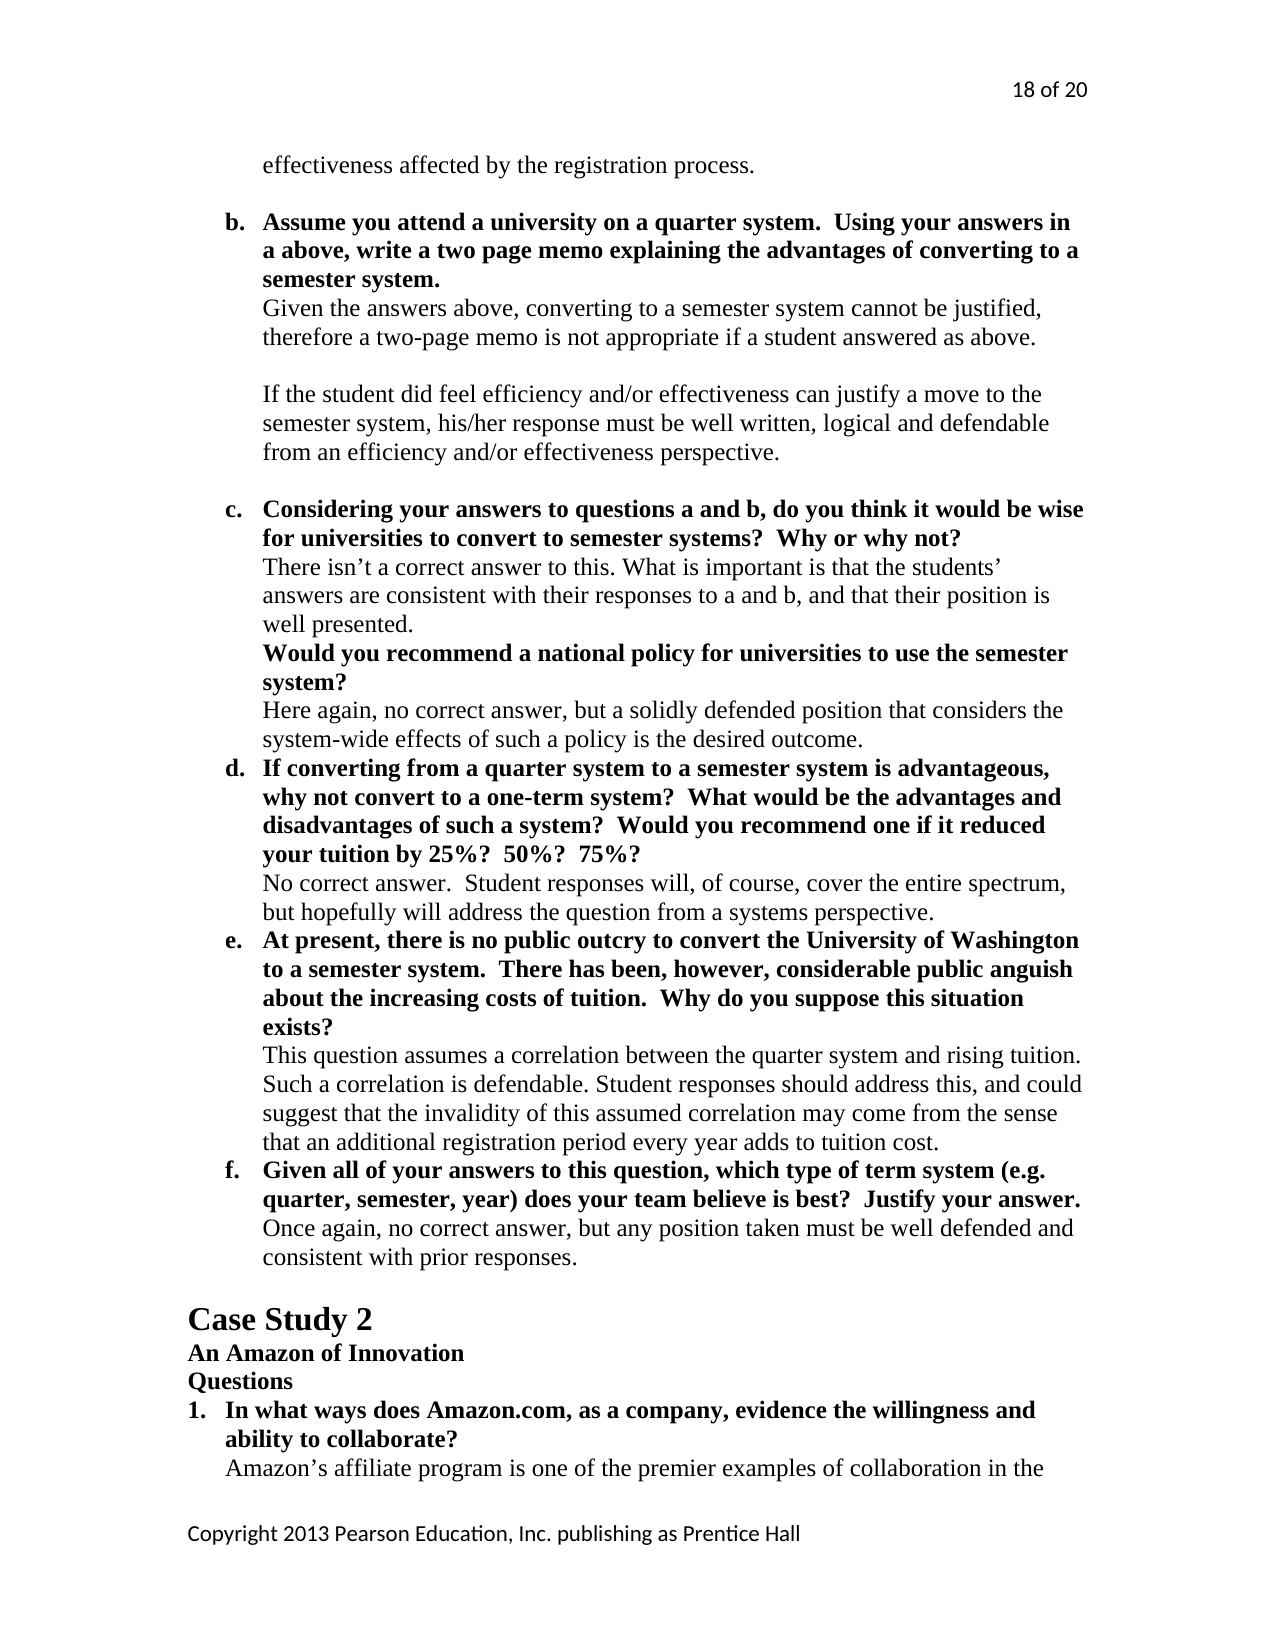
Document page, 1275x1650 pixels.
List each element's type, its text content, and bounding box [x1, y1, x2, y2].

list Here again, no correct answer, but a solidly defended position that considers the system-wide effects of such a policy is the desired outcome. [262, 696, 1087, 753]
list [262, 150, 1087, 207]
list If the student did feel efficiency and/or effectiveness can justify a move to the semester system, his/her response must be well written, logical and defendable from an efficiency and/or effectiveness perspective. [262, 351, 1087, 466]
list If converting from a quarter system to a semester system is advantageous, why not convert to a one-term system? What would be the advantages and disadvantages of such a system? Would you recommend one if it reduced your tuition by 25%? 50%? 75%? No correct answer. Student responses will, of course, cover the entire spectrum, but hopefully will address the question from a systems perspective. [225, 753, 1087, 926]
list Considering your answers to questions a and b, do you think it would be wise for universities to convert to semester systems? Why or why not? There isn’t a correct answer to this. What is important is that the students’ answers are consistent with their responses to a and b, and that their position is well presented. Would you recommend a national policy for universities to use the semester system? [225, 494, 1087, 696]
list At present, there is no public outcry to convert the to a semester system. There has been, however, considerable public anguish about the increasing costs of tuition. Why do you suppose this situation exists? This question assumes a correlation between the quarter system and rising tuition. Such a correlation is defendable. Student responses should address this, and could suggest that the invalidity of this assumed correlation may come from the sense that an additional registration period every year adds to tuition cost. [225, 926, 1087, 1156]
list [187, 1395, 1087, 1481]
text <case id="ch01cs03" type="cs1"><supertitle id="ch01cs03.supertitle">Case Study 2</supertitle> [187, 1299, 1087, 1338]
list Given all of your answers to this question, which type of term system (e.g. quarter, semester, year) does your team believe is best? Justify your answer. [225, 1156, 1087, 1213]
text </title>Questions [187, 1366, 1087, 1395]
text An Amazon of Innovation<title id="ch02ps04.title">An An [187, 1338, 1087, 1366]
list Assume you attend a university on a quarter system. Using your answers in a above, write a two page memo explaining the advantages of converting to a semester system. Given the answers above, converting to a semester system cannot be justified, therefore a two-page memo is not appropriate if a student answered as above. [225, 207, 1087, 351]
list Once again, no correct answer, but any position taken must be well defended and consistent with prior responses. [262, 1213, 1087, 1271]
